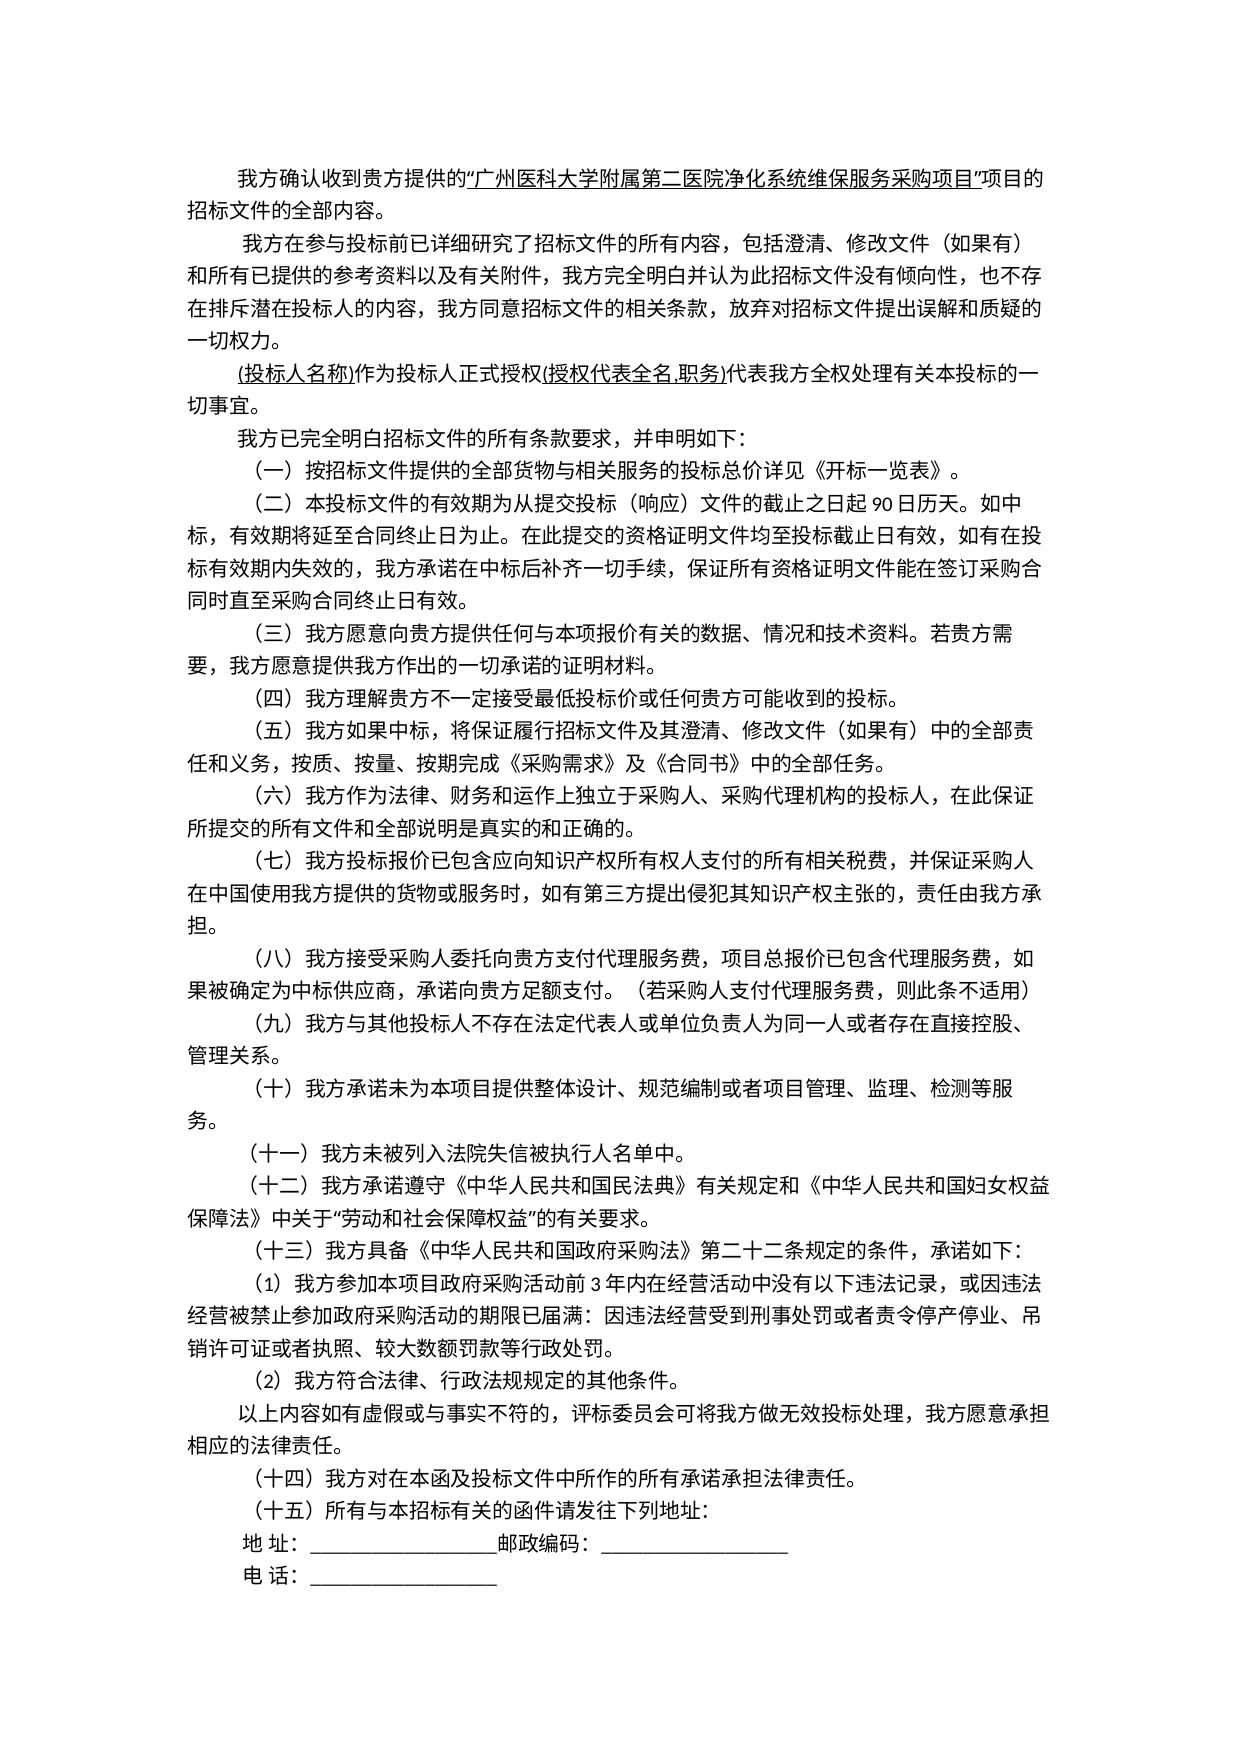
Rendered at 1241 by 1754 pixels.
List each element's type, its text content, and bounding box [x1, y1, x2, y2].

text （十四）我方对在本函及投标文件中所作的所有承诺承担法律责任。 [187, 1462, 1053, 1494]
text （十三）我方具备《中华人民共和国政府采购法》第二十二条规定的条件，承诺如下： [187, 1234, 1053, 1267]
text （九）我方与其他投标人不存在法定代表人或单位负责人为同一人或者存在直接控股、管理关系。 [187, 1007, 1053, 1072]
text （三）我方愿意向贵方提供任何与本项报价有关的数据、情况和技术资料。若贵方需要，我方愿意提供我方作出的一切承诺的证明材料。 [187, 617, 1053, 682]
text （七）我方投标报价已包含应向知识产权所有权人支付的所有相关税费，并保证采购人在中国使用我方提供的货物或服务时，如有第三方提出侵犯其知识产权主张的，责任由我方承担。 [187, 844, 1053, 942]
text （一）按招标文件提供的全部货物与相关服务的投标总价详见《开标一览表》。 [187, 454, 1053, 487]
text 我方确认收到贵方提供的“广州医科大学附属第二医院净化系统维保服务采购项目”项目的招标文件的全部内容。 [187, 162, 1053, 227]
text （二）本投标文件的有效期为从提交投标（响应）文件的截止之日起90日历天。如中标，有效期将延至合同终止日为止。在此提交的资格证明文件均至投标截止日有效，如有在投标有效期内失效的，我方承诺在中标后补齐一切手续，保证所有资格证明文件能在签订采购合同时直至采购合同终止日有效。 [187, 487, 1053, 617]
text 我方在参与投标前已详细研究了招标文件的所有内容，包括澄清、修改文件（如果有）和所有已提供的参考资料以及有关附件，我方完全明白并认为此招标文件没有倾向性，也不存在排斥潜在投标人的内容，我方同意招标文件的相关条款，放弃对招标文件提出误解和质疑的一切权力。 [187, 227, 1053, 357]
text 以上内容如有虚假或与事实不符的，评标委员会可将我方做无效投标处理，我方愿意承担相应的法律责任。 [187, 1397, 1053, 1462]
text （十五）所有与本招标有关的函件请发往下列地址： [187, 1494, 1053, 1527]
text (投标人名称)作为投标人正式授权(授权代表全名,职务)代表我方全权处理有关本投标的一切事宜。 [187, 357, 1053, 422]
text （2）我方符合法律、行政法规规定的其他条件。 [187, 1364, 1053, 1397]
text （四）我方理解贵方不一定接受最低投标价或任何贵方可能收到的投标。 [187, 682, 1053, 714]
text （1）我方参加本项目政府采购活动前3年内在经营活动中没有以下违法记录，或因违法经营被禁止参加政府采购活动的期限已届满：因违法经营受到刑事处罚或者责令停产停业、吊销许可证或者执照、较大数额罚款等行政处罚。 [187, 1267, 1053, 1364]
text 电 话：__________________ [187, 1559, 1053, 1592]
text （十）我方承诺未为本项目提供整体设计、规范编制或者项目管理、监理、检测等服务。 [187, 1072, 1053, 1137]
text 地 址：__________________邮政编码：__________________ [187, 1527, 1053, 1559]
text （十一）我方未被列入法院失信被执行人名单中。 [187, 1137, 1053, 1169]
text （五）我方如果中标，将保证履行招标文件及其澄清、修改文件（如果有）中的全部责任和义务，按质、按量、按期完成《采购需求》及《合同书》中的全部任务。 [187, 714, 1053, 779]
text （八）我方接受采购人委托向贵方支付代理服务费，项目总报价已包含代理服务费，如果被确定为中标供应商，承诺向贵方足额支付。（若采购人支付代理服务费，则此条不适用） [187, 942, 1053, 1007]
text （十二）我方承诺遵守《中华人民共和国民法典》有关规定和《中华人民共和国妇女权益保障法》中关于“劳动和社会保障权益”的有关要求。 [187, 1169, 1053, 1234]
text 我方已完全明白招标文件的所有条款要求，并申明如下： [187, 422, 1053, 454]
text （六）我方作为法律、财务和运作上独立于采购人、采购代理机构的投标人，在此保证所提交的所有文件和全部说明是真实的和正确的。 [187, 779, 1053, 844]
